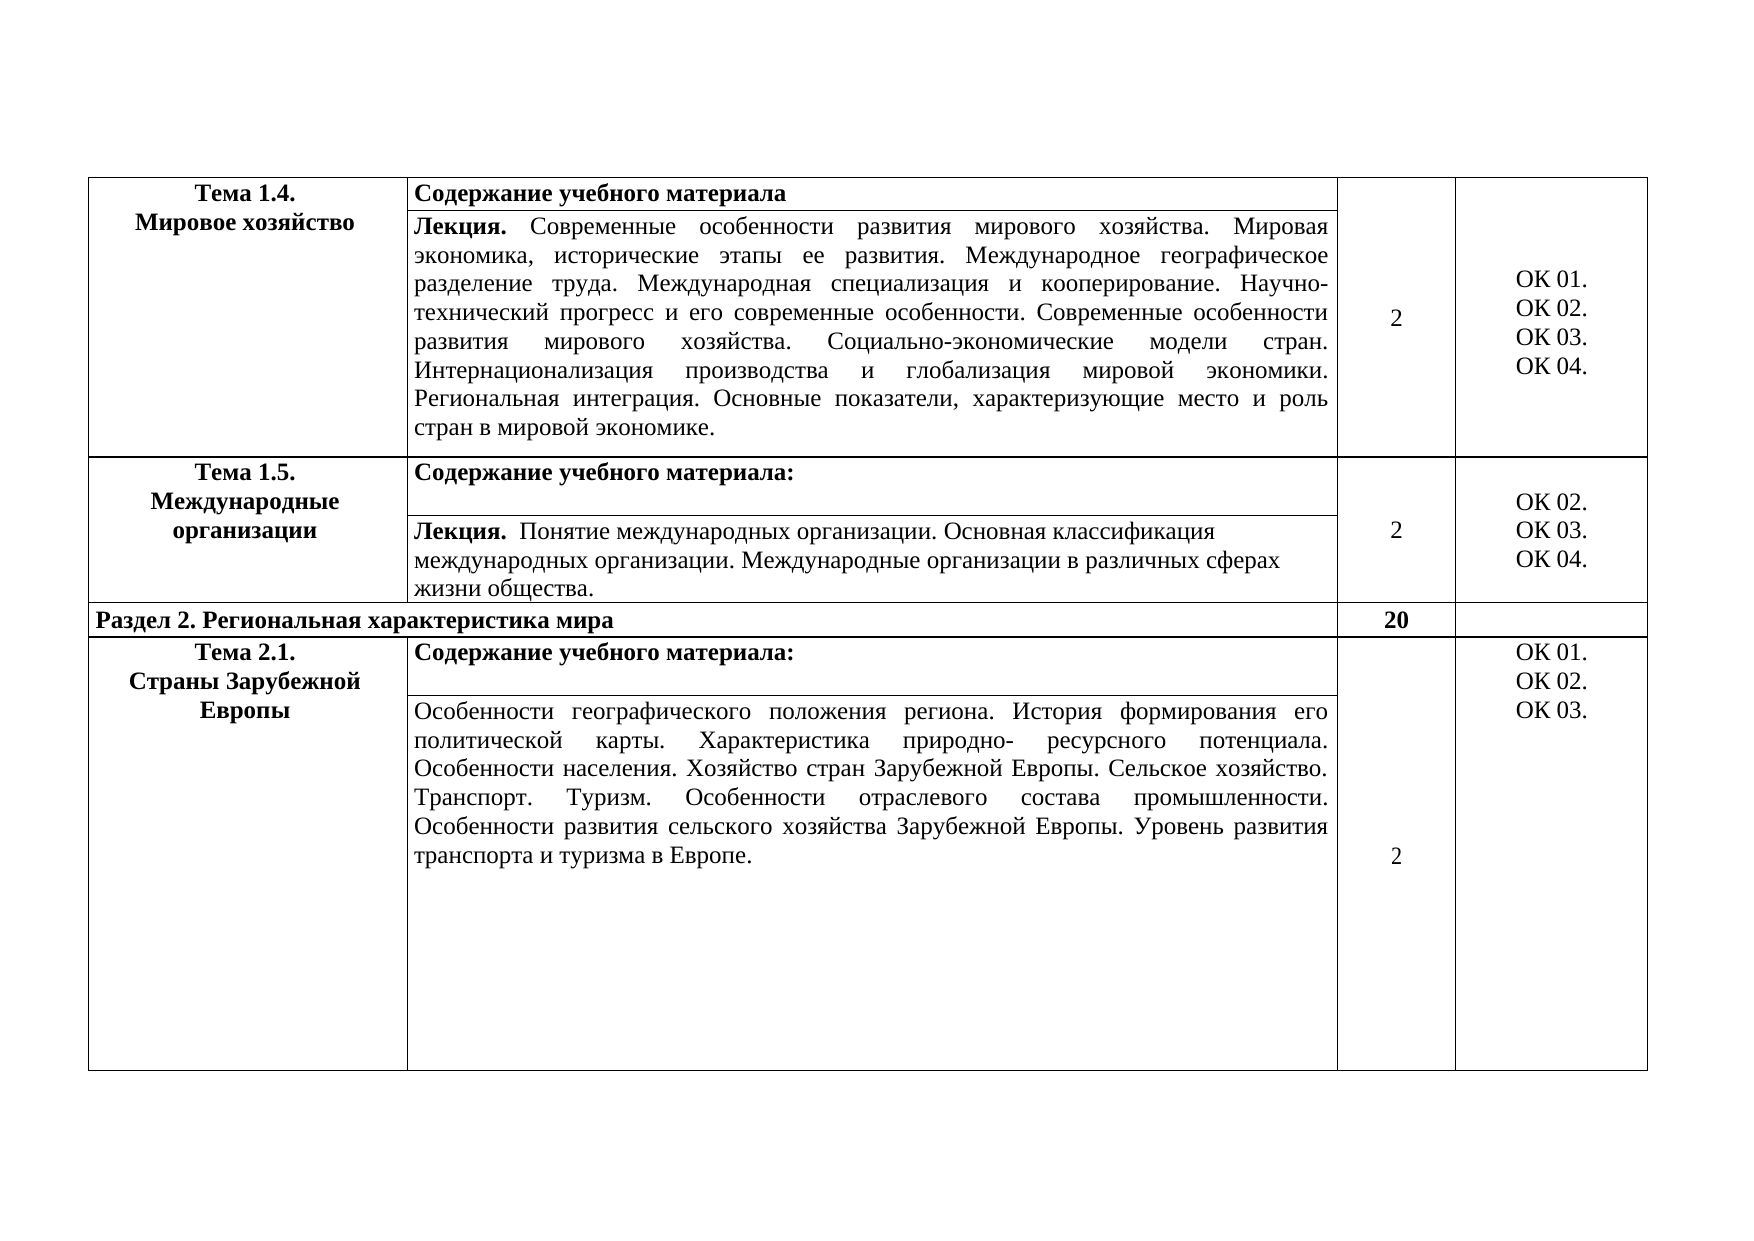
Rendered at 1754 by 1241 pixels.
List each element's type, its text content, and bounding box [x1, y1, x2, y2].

table_cell Содержание учебного материала: [408, 638, 1337, 695]
table_cell Особенности географического положения региона. История формирования его политической карты. Характеристика природно- ресурсного потенциала. Особенности населения. Хозяйство стран Зарубежной Европы. Сельское хозяйство. Транспорт. Туризм. Особенности отраслевого состава промышленности. Особенности развития сельского хозяйства Зарубежной Европы. Уровень развития транспорта и туризма в Европе. [408, 696, 1337, 1070]
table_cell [1456, 638, 1647, 1070]
table_cell Лекция. Понятие международных организации. Основная классификация международных организации. Международные организации в различных сферах жизни общества. [408, 516, 1337, 602]
table_cell Тема 1.5. Международные организации [89, 458, 407, 602]
table_cell 20 [1338, 603, 1455, 636]
table_cell Раздел 2. Региональная характеристика мира [89, 603, 1337, 636]
table_cell ОК 01. ОК 02. ОК 03. ОК 04. [1456, 178, 1647, 456]
table_cell 2 [1338, 458, 1455, 602]
table_cell Тема 1.4. Мировое хозяйство [89, 178, 407, 456]
table_cell Содержание учебного материала: [408, 458, 1337, 515]
table_cell Содержание учебного материала [408, 178, 1337, 210]
table_cell Лекция. Современные особенности развития мирового хозяйства. Мировая экономика, исторические этапы ее развития. Международное географическое разделение труда. Международная специализация и кооперирование. Научно- технический прогресс и его современные особенности. Современные особенности развития мирового хозяйства. Социально-экономические модели стран. Интернационализация производства и глобализация мировой экономики. Региональная интеграция. Основные показатели, характеризующие место и роль стран в мировой экономике. [408, 211, 1337, 456]
table_cell ОК 02. ОК 03. ОК 04. [1456, 458, 1647, 602]
table_cell 2 [1338, 638, 1455, 1070]
table_cell Тема 2.1. Страны Зарубежной Европы [89, 638, 407, 1070]
table_cell 2 [1338, 178, 1455, 456]
table_cell [1456, 603, 1647, 636]
